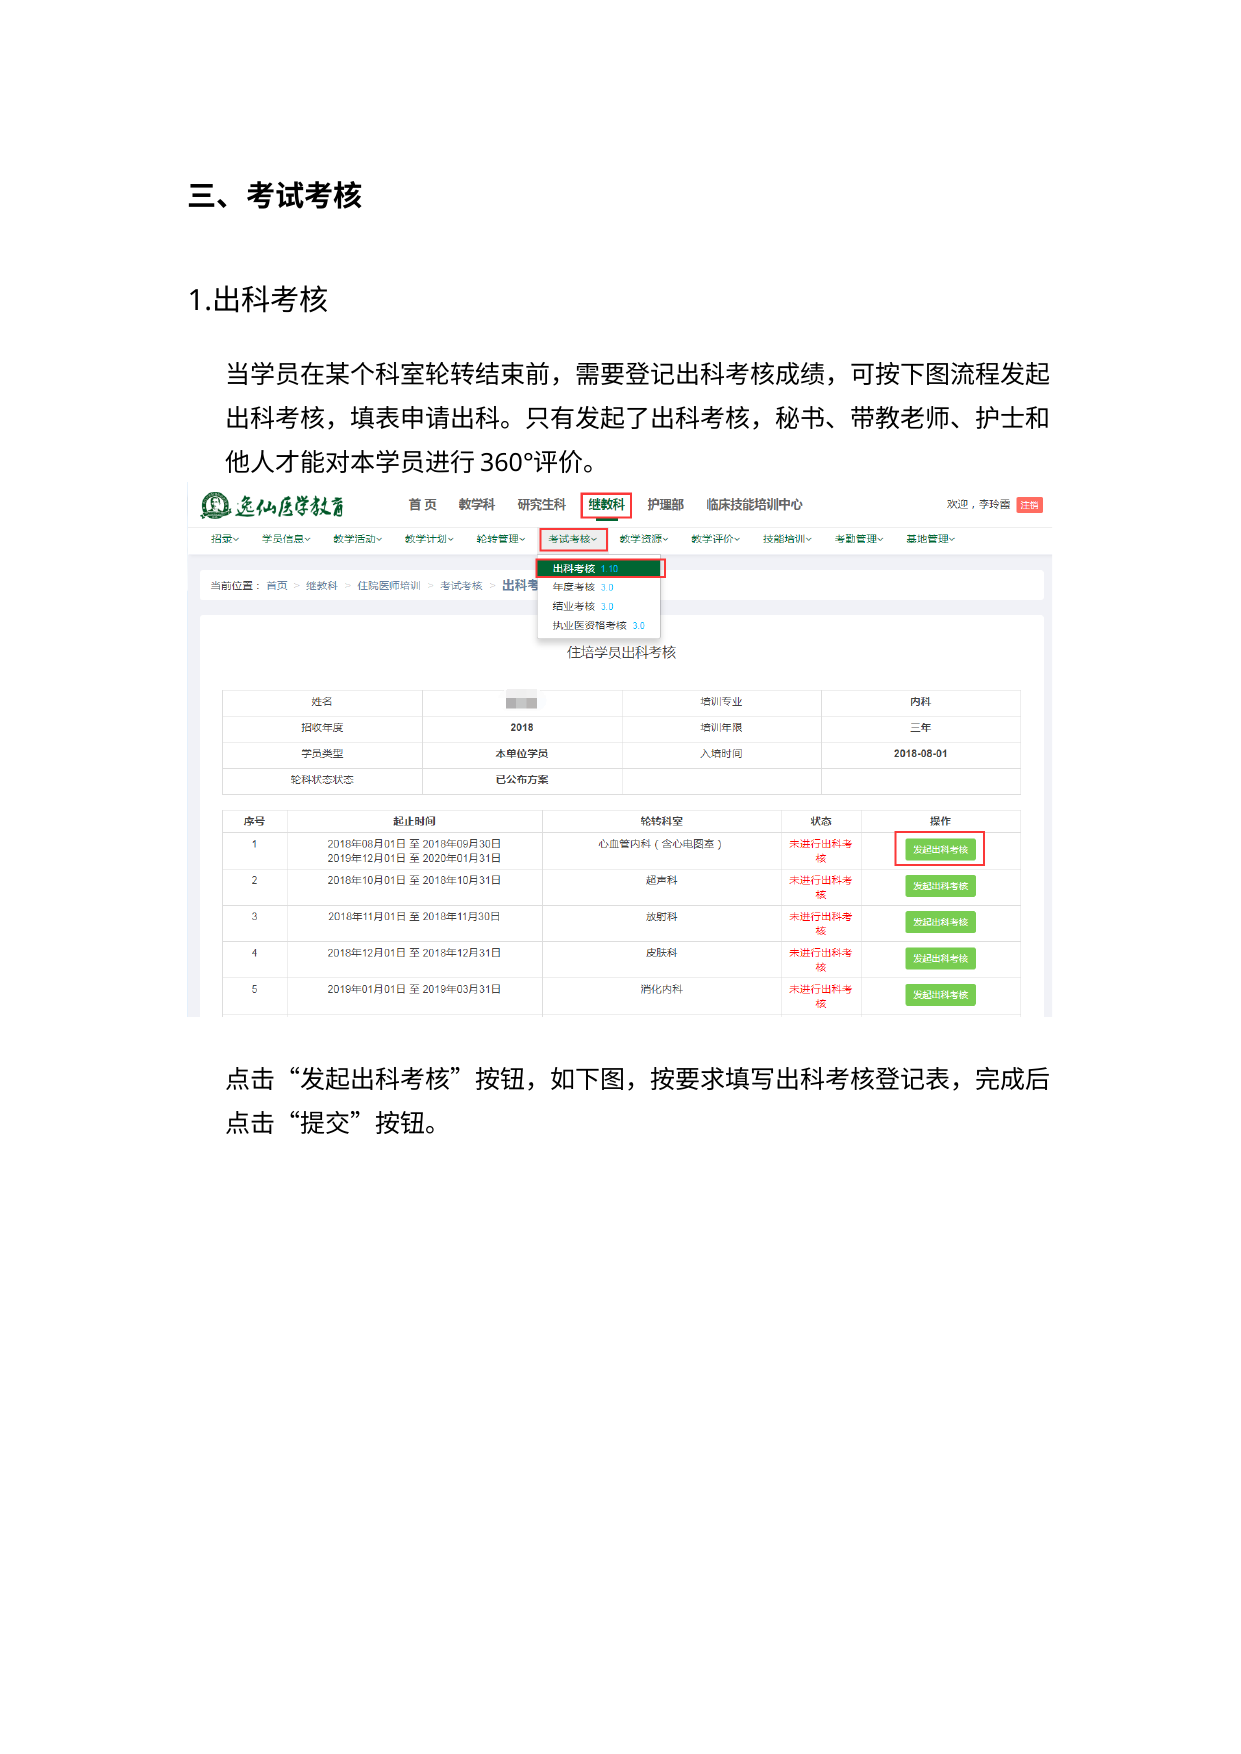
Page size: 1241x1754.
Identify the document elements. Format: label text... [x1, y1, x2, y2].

picture [187, 482, 1053, 1017]
list 点击“发起出科考核”按钮，如下图，按要求填写出科考核登记表，完成后点击“提交”按钮。 [225, 1056, 1053, 1144]
subtitle 1.出科考核 [187, 276, 1053, 320]
list 当学员在某个科室轮转结束前，需要登记出科考核成绩，可按下图流程发起出科考核，填表申请出科。只有发起了出科考核，秘书、带教老师、护士和他人才能对本学员进行360°评价。 [225, 351, 1053, 482]
subtitle 三、考试考核 [187, 172, 1053, 216]
